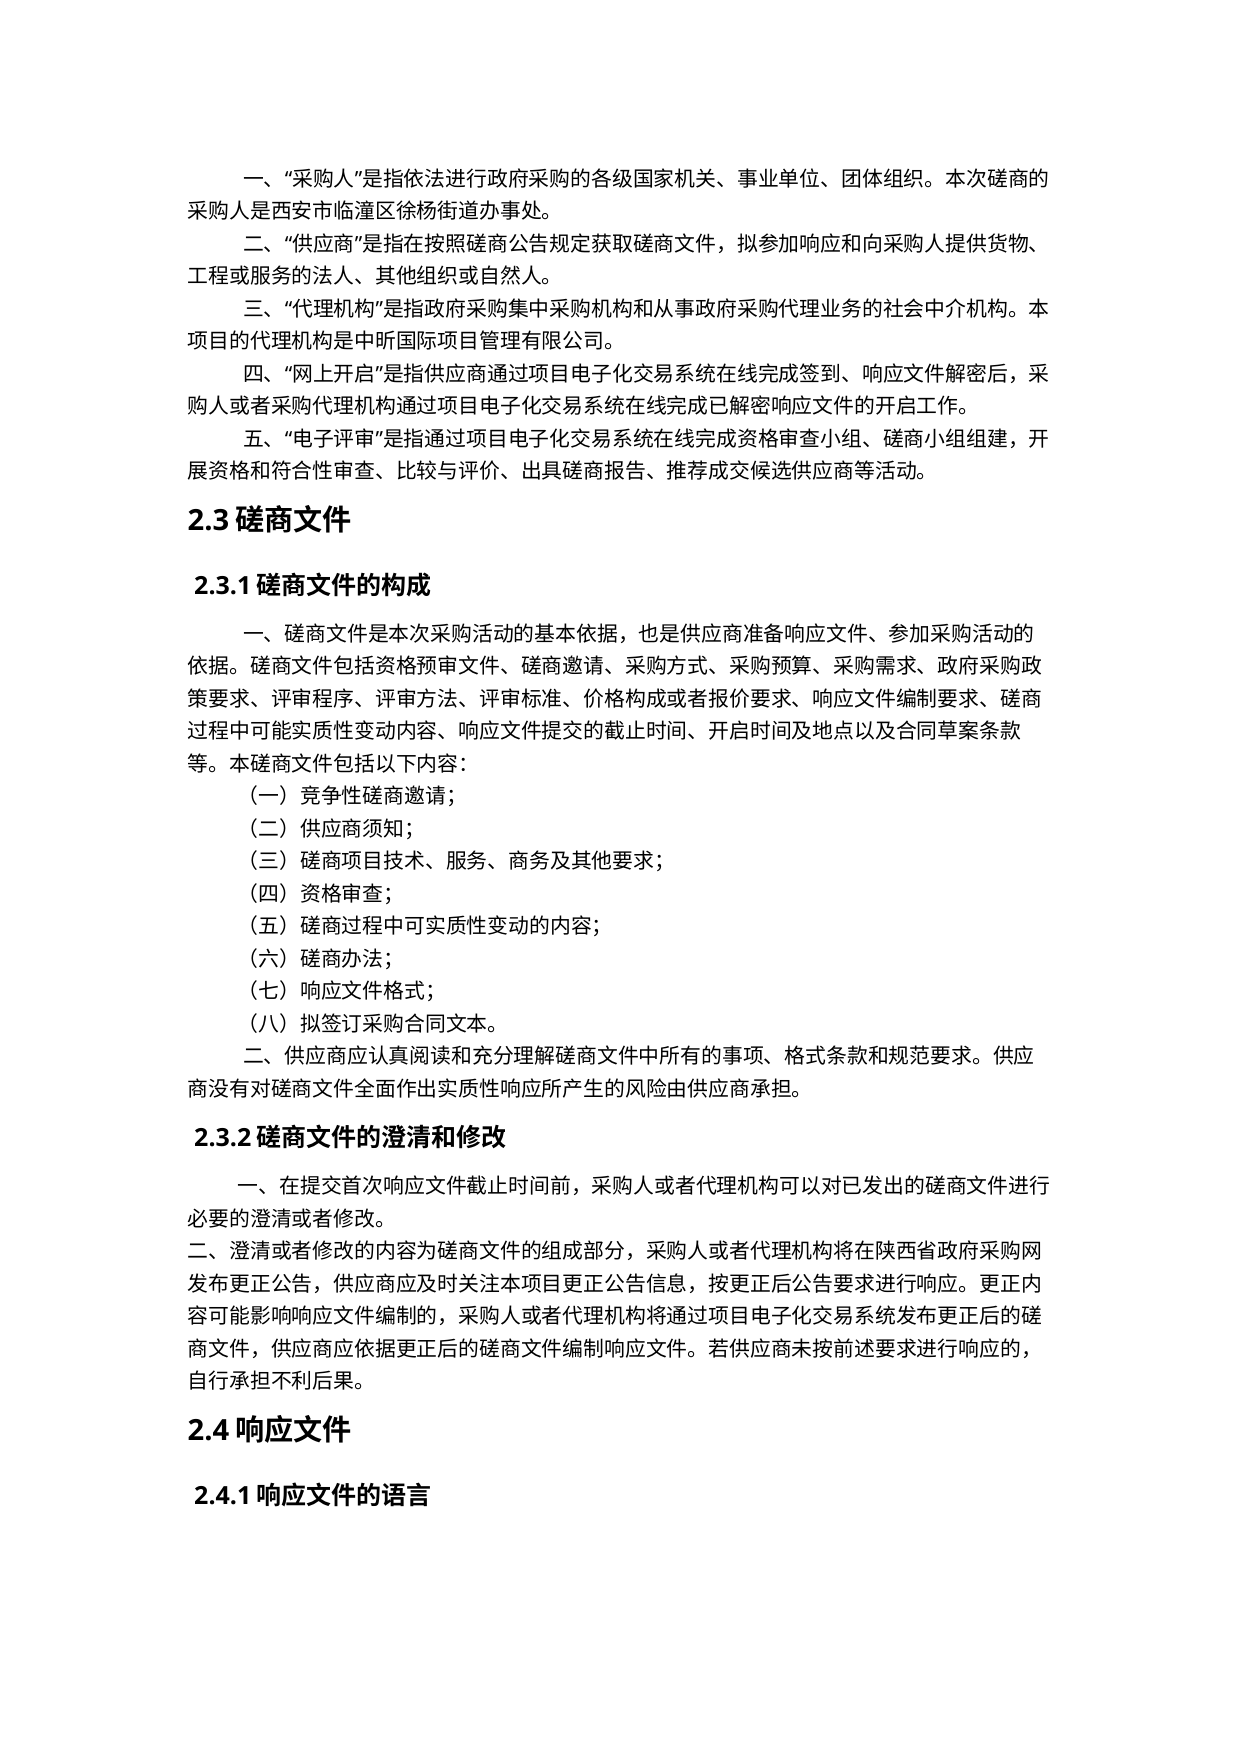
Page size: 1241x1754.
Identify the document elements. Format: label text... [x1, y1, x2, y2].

text 三、“代理机构”是指政府采购集中采购机构和从事政府采购代理业务的社会中介机构。本项目的代理机构是中昕国际项目管理有限公司。 [187, 292, 1053, 357]
text （三）磋商项目技术、服务、商务及其他要求； [187, 844, 1053, 877]
text （六）磋商办法； [187, 942, 1053, 974]
text （一）竞争性磋商邀请； [187, 779, 1053, 812]
text 一、磋商文件是本次采购活动的基本依据，也是供应商准备响应文件、参加采购活动的依据。磋商文件包括资格预审文件、磋商邀请、采购方式、采购预算、采购需求、政府采购政策要求、评审程序、评审方法、评审标准、价格构成或者报价要求、响应文件编制要求、磋商过程中可能实质性变动内容、响应文件提交的截止时间、开启时间及地点以及合同草案条款等。本磋商文件包括以下内容： [187, 617, 1053, 779]
text 2.3.2磋商文件的澄清和修改 [187, 1104, 1053, 1169]
text 二、供应商应认真阅读和充分理解磋商文件中所有的事项、格式条款和规范要求。供应商没有对磋商文件全面作出实质性响应所产生的风险由供应商承担。 [187, 1039, 1053, 1104]
text （七）响应文件格式； [187, 974, 1053, 1007]
text 一、在提交首次响应文件截止时间前，采购人或者代理机构可以对已发出的磋商文件进行必要的澄清或者修改。 [187, 1169, 1053, 1234]
text （二）供应商须知； [187, 812, 1053, 844]
text 2.4.1响应文件的语言 [187, 1462, 1053, 1527]
text 五、“电子评审”是指通过项目电子化交易系统在线完成资格审查小组、磋商小组组建，开展资格和符合性审查、比较与评价、出具磋商报告、推荐成交候选供应商等活动。 [187, 422, 1053, 487]
text 四、“网上开启”是指供应商通过项目电子化交易系统在线完成签到、响应文件解密后，采购人或者采购代理机构通过项目电子化交易系统在线完成已解密响应文件的开启工作。 [187, 357, 1053, 422]
text 二、“供应商”是指在按照磋商公告规定获取磋商文件，拟参加响应和向采购人提供货物、工程或服务的法人、其他组织或自然人。 [187, 227, 1053, 292]
text （五）磋商过程中可实质性变动的内容； [187, 909, 1053, 942]
text 二、澄清或者修改的内容为磋商文件的组成部分，采购人或者代理机构将在陕西省政府采购网发布更正公告，供应商应及时关注本项目更正公告信息，按更正后公告要求进行响应。更正内容可能影响响应文件编制的，采购人或者代理机构将通过项目电子化交易系统发布更正后的磋商文件，供应商应依据更正后的磋商文件编制响应文件。若供应商未按前述要求进行响应的，自行承担不利后果。 [187, 1234, 1053, 1397]
text 2.4响应文件 [187, 1397, 1053, 1462]
text 2.3.1磋商文件的构成 [187, 552, 1053, 617]
text 2.3磋商文件 [187, 487, 1053, 552]
text 一、“采购人”是指依法进行政府采购的各级国家机关、事业单位、团体组织。本次磋商的采购人是西安市临潼区徐杨街道办事处。 [187, 162, 1053, 227]
text （八）拟签订采购合同文本。 [187, 1007, 1053, 1039]
text （四）资格审查； [187, 877, 1053, 909]
